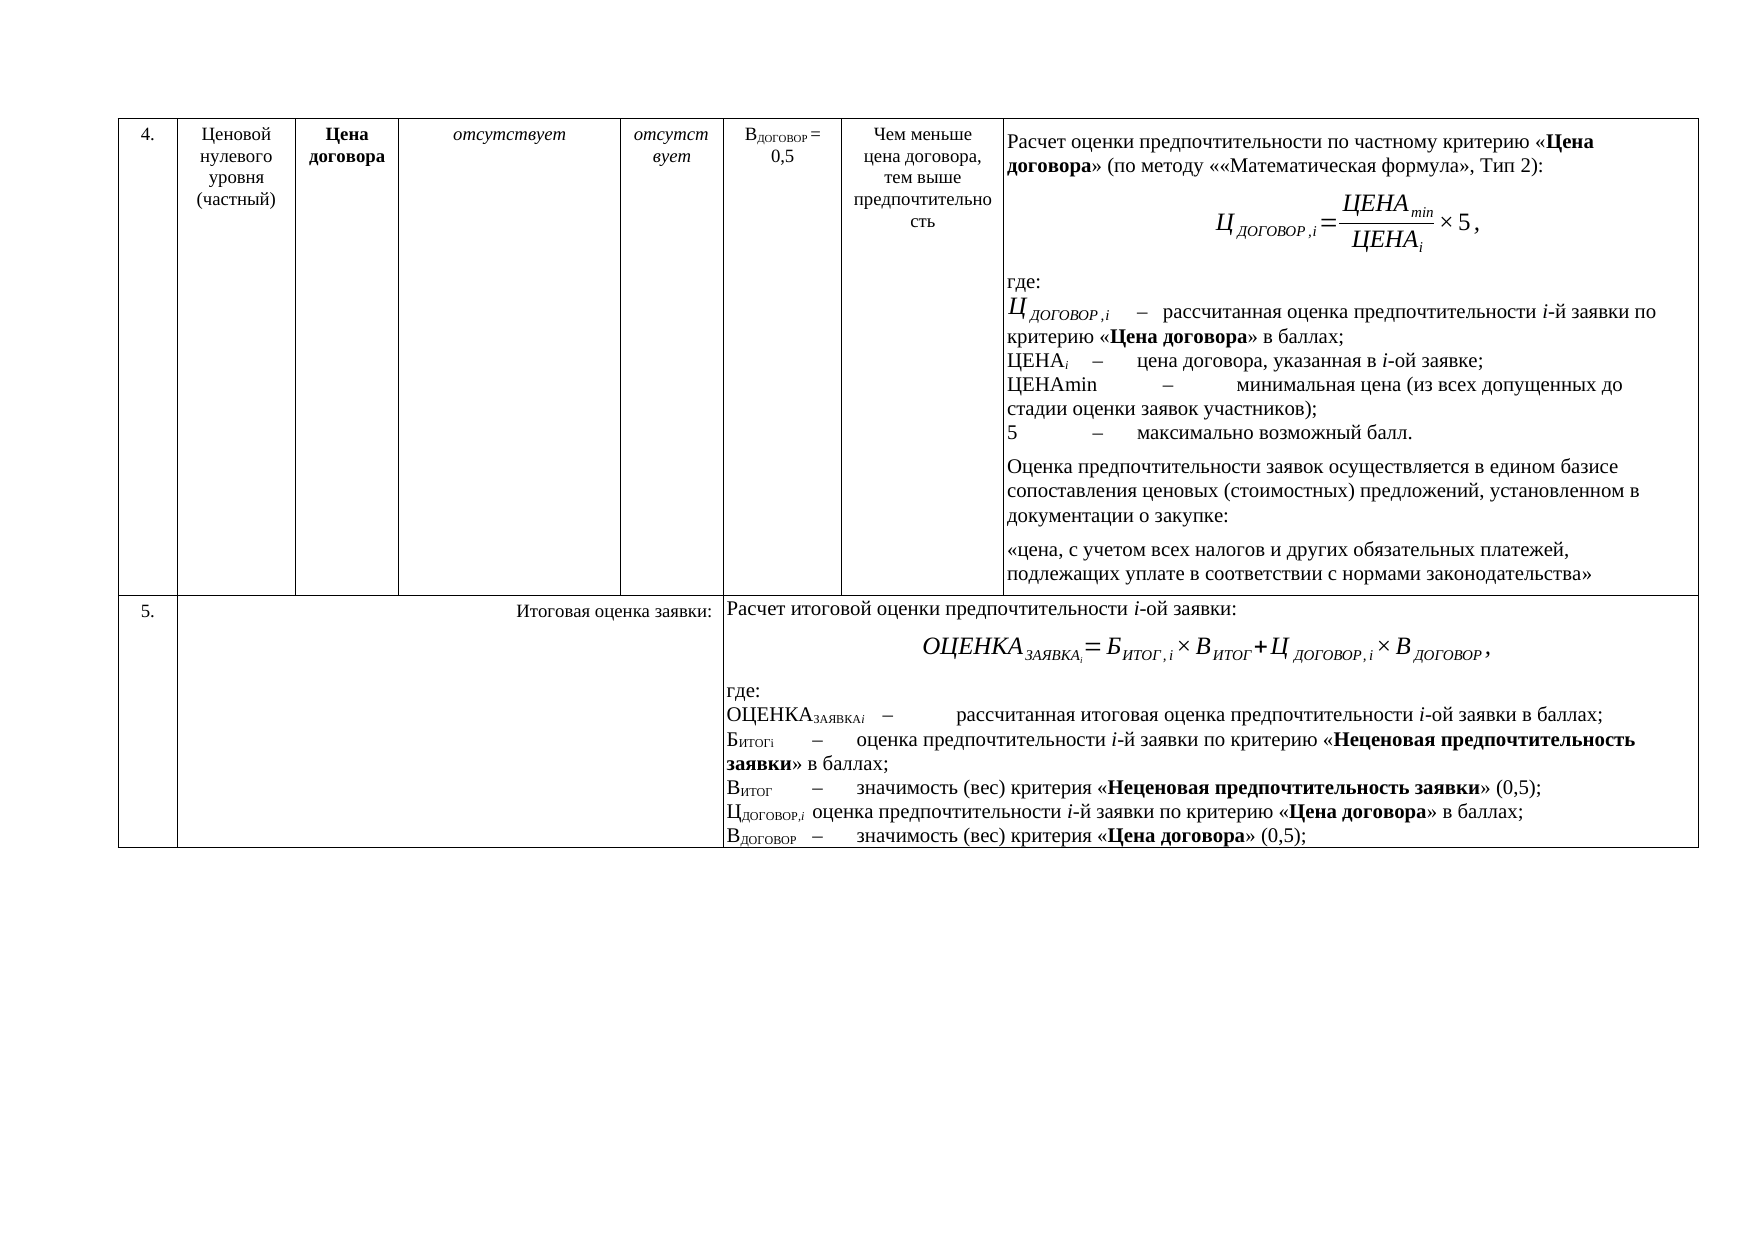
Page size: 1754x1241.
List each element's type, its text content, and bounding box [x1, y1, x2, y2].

table_cell Чем меньше цена договора, тем выше предпочтительность [842, 119, 1003, 595]
table_cell отсутствует [621, 119, 723, 595]
table_cell отсутствует [399, 119, 620, 595]
table_cell Расчет итоговой оценки предпочтительности i-ой заявки: где: ОЦЕНКАЗАЯВКАi – рассчитанная итоговая оценка предпочтительности i-ой заявки в баллах; БИТОГi – оценка предпочтительности i-й заявки по критерию «Неценовая предпочтительность заявки» в баллах; ВИТОГ – значимость (вес) критерия «Неценовая предпочтительность заявки» (0,5); ЦДОГОВОР,i оценка предпочтительности i-й заявки по критерию «Цена договора» в баллах; ВДОГОВОР – значимость (вес) критерия «Цена договора» (0,5); [724, 596, 1698, 847]
table_cell Итоговая оценка заявки: [178, 596, 723, 847]
table_cell 5. [119, 596, 177, 847]
table_cell 4. [119, 119, 177, 595]
table_cell Расчет оценки предпочтительности по частному критерию «Цена договора» (по методу ««Математическая формула», Тип 2): где: – рассчитанная оценка предпочтительности i-й заявки по критерию «Цена договора» в баллах; ЦЕНАi – цена договора, указанная в i-ой заявке; ЦЕНАmin – минимальная цена (из всех допущенных до стадии оценки заявок участников); 5 – максимально возможный балл. Оценка предпочтительности заявок осуществляется в едином базисе сопоставления ценовых (стоимостных) предложений, установленном в документации о закупке: «цена, с учетом всех налогов и других обязательных платежей, подлежащих уплате в соответствии с нормами законодательства» [1004, 119, 1698, 595]
table_cell ВДОГОВОР = 0,5 [724, 119, 841, 595]
table_cell Цена договора [296, 119, 398, 595]
table_cell Ценовой нулевого уровня (частный) [178, 119, 295, 595]
